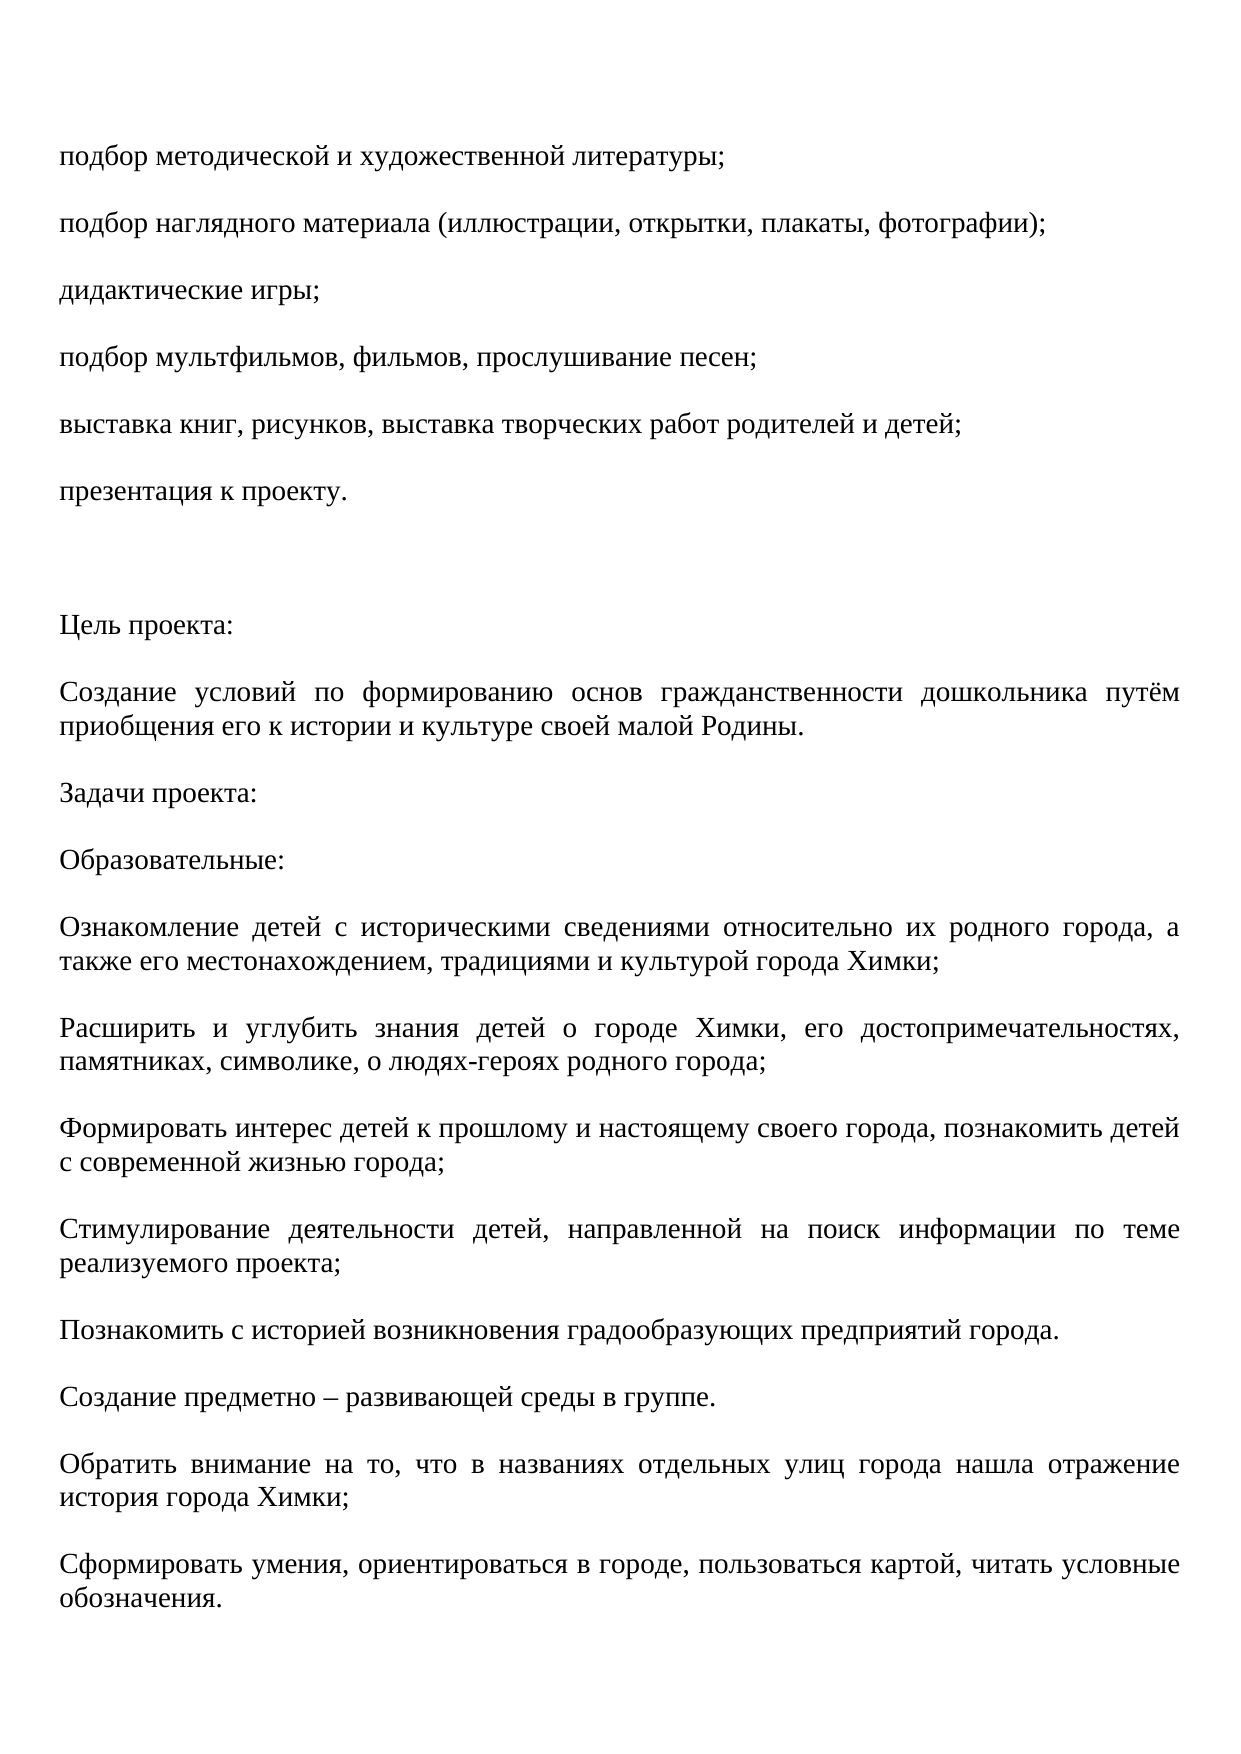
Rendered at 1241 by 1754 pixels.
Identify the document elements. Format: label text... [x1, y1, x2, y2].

text подбор мультфильмов, фильмов, прослушивание песен; [59, 339, 1181, 373]
text Обратить внимание на то, что в названиях отдельных улиц города нашла отражение история города Химки; [59, 1446, 1181, 1513]
text Задачи проекта: [59, 775, 1181, 809]
text выставка книг, рисунков, выставка творческих работ родителей и детей; [59, 406, 1181, 440]
text Формировать интерес детей к прошлому и настоящему своего города, познакомить детей с современной жизнью города; [59, 1111, 1181, 1178]
text Познакомить с историей возникновения градообразующих предприятий города. [59, 1312, 1181, 1345]
text Создание предметно – развивающей среды в группе. [59, 1379, 1181, 1412]
text Ознакомление детей с историческими сведениями относительно их родного города, а также его местонахождением, традициями и культурой города Химки; [59, 909, 1181, 976]
text дидактические игры; [59, 272, 1181, 306]
text подбор методической и художественной литературы; [59, 138, 1181, 171]
text Образовательные: [59, 842, 1181, 876]
text Стимулирование деятельности детей, направленной на поиск информации по теме реализуемого проекта; [59, 1211, 1181, 1278]
text Создание условий по формированию основ гражданственности дошкольника путём приобщения его к истории и культуре своей малой Родины. [59, 674, 1181, 742]
text подбор наглядного материала (иллюстрации, открытки, плакаты, фотографии); [59, 205, 1181, 238]
text Расширить и углубить знания детей о городе Химки, его достопримечательностях, памятниках, символике, о людях-героях родного города; [59, 1010, 1181, 1077]
text Цель проекта: [59, 607, 1181, 641]
text презентация к проекту. [59, 473, 1181, 507]
text Сформировать умения, ориентироваться в городе, пользоваться картой, читать условные обозначения. [59, 1547, 1181, 1614]
